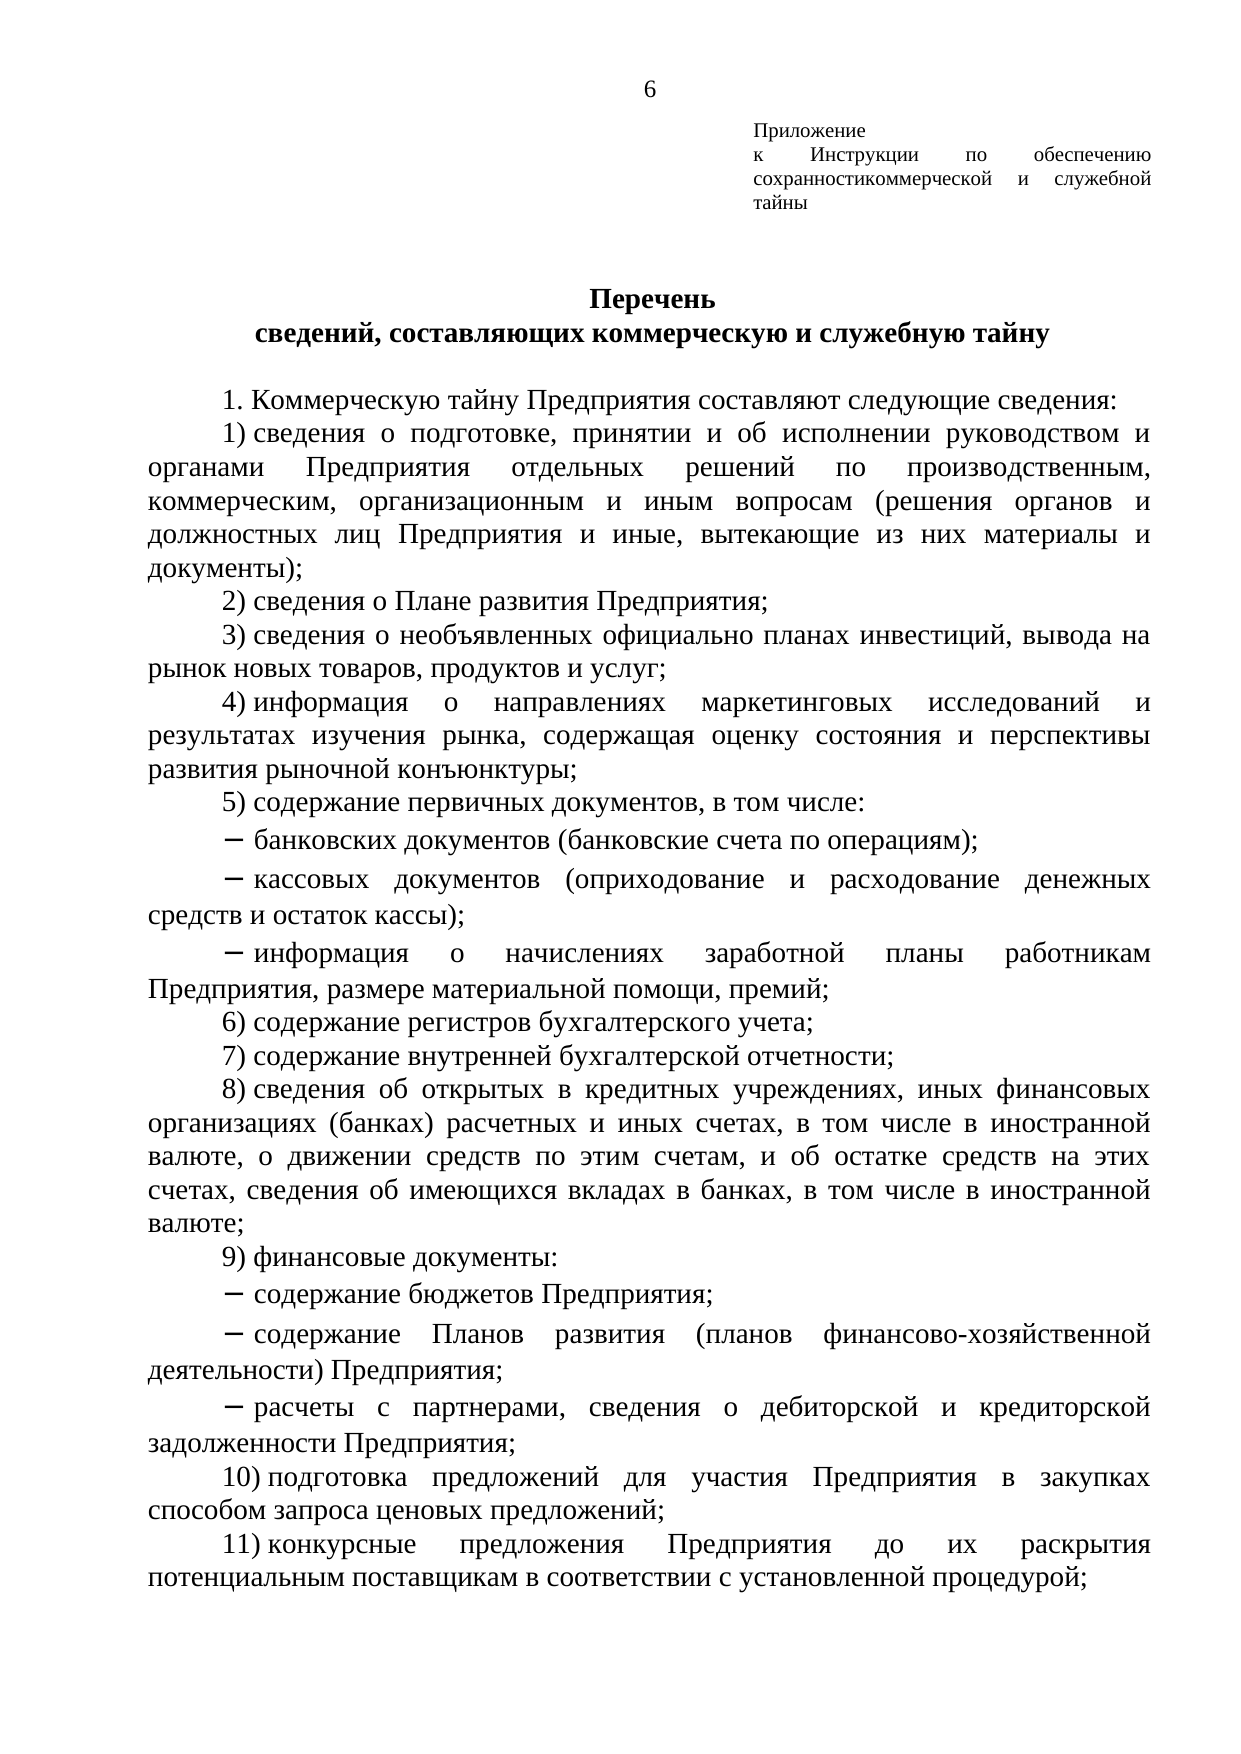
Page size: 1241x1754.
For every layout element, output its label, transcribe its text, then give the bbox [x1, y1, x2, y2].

text к Инструкции по обеспечению сохранностикоммерческой и служебной тайны [753, 142, 1152, 214]
list сведения о Плане развития Предприятия; [148, 583, 1152, 617]
list содержание бюджетов Предприятия; [148, 1273, 1152, 1312]
list Коммерческую тайну Предприятия составляют следующие сведения: [148, 382, 1152, 416]
list кассовых документов (оприходование и расходование денежных средств и остаток кассы); [148, 858, 1152, 931]
list сведения о подготовке, принятии и об исполнении руководством и органами Предприятия отдельных решений по производственным, коммерческим, организационным и иным вопросам (решения органов и должностных лиц Предприятия и иные, вытекающие из них материалы и документы); [148, 416, 1152, 583]
list подготовка предложений для участия Предприятия в закупках способом запроса ценовых предложений; [148, 1459, 1152, 1526]
list финансовые документы: [148, 1239, 1152, 1273]
list содержание регистров бухгалтерского учета; [148, 1004, 1152, 1038]
text сведений, составляющих коммерческую и служебную тайну [148, 315, 1157, 348]
list информация о начислениях заработной планы работникам Предприятия, размере материальной помощи, премий; [148, 931, 1152, 1004]
text Перечень [148, 281, 1157, 315]
list конкурсные предложения Предприятия до их раскрытия потенциальным поставщикам в соответствии с установленной процедурой; [148, 1526, 1152, 1593]
list банковских документов (банковские счета по операциям); [148, 818, 1152, 858]
text Приложение [753, 118, 1152, 142]
list содержание первичных документов, в том числе: [148, 784, 1152, 818]
list содержание Планов развития (планов финансово-хозяйственной деятельности) Предприятия; [148, 1312, 1152, 1386]
list сведения об открытых в кредитных учреждениях, иных финансовых организациях (банках) расчетных и иных счетах, в том числе в иностранной валюте, о движении средств по этим счетам, и об остатке средств на этих счетах, сведения об имеющихся вкладах в банках, в том числе в иностранной валюте; [148, 1071, 1152, 1239]
list сведения о необъявленных официально планах инвестиций, вывода на рынок новых товаров, продуктов и услуг; [148, 617, 1152, 684]
list содержание внутренней бухгалтерской отчетности; [148, 1038, 1152, 1071]
list информация о направлениях маркетинговых исследований и результатах изучения рынка, содержащая оценку состояния и перспективы развития рыночной конъюнктуры; [148, 684, 1152, 784]
list расчеты с партнерами, сведения о дебиторской и кредиторской задолженности Предприятия; [148, 1386, 1152, 1459]
